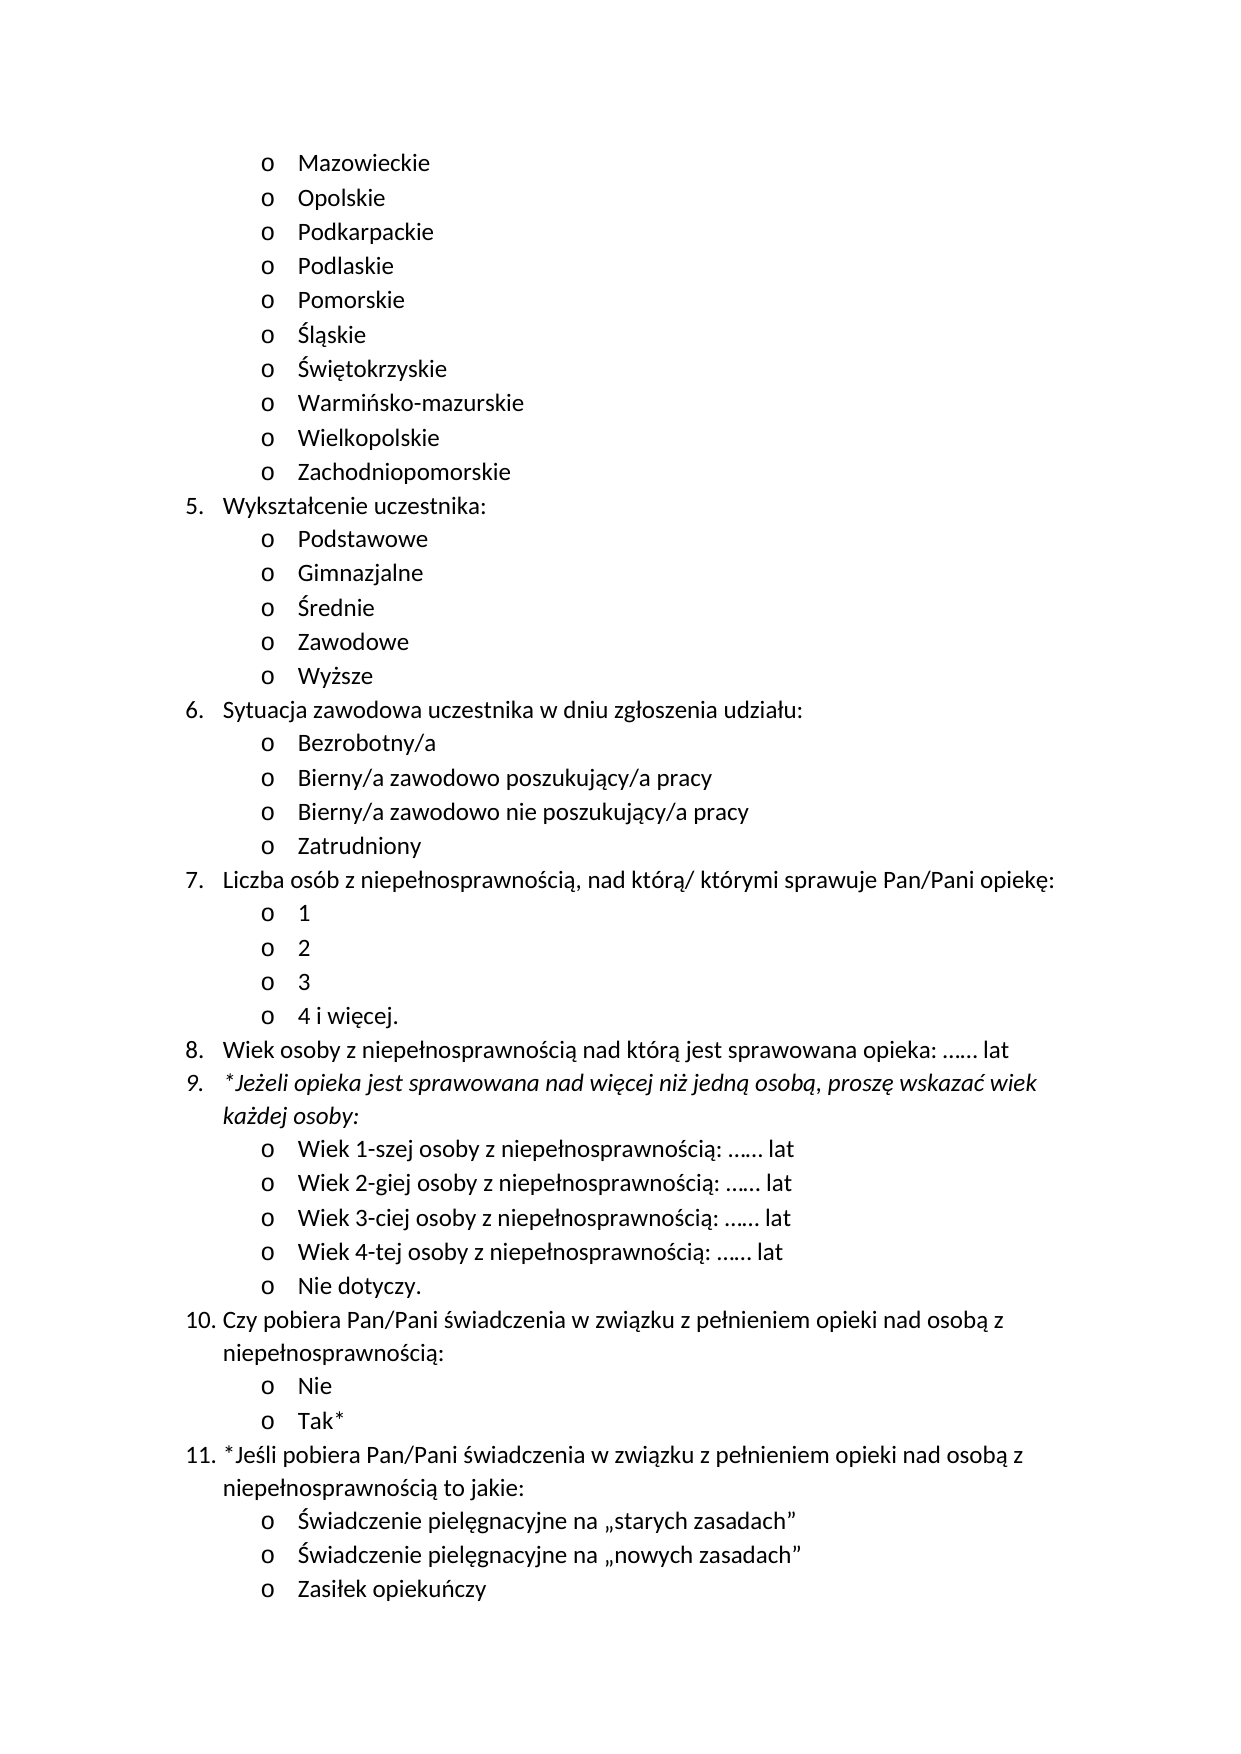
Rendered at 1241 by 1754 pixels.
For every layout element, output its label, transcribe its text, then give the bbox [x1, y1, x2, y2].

list Gimnazjalne [260, 557, 1093, 589]
list Opolskie [260, 182, 1093, 214]
list Czy pobiera Pan/Pani świadczenia w związku z pełnieniem opieki nad osobą z niepełnosprawnością: [185, 1305, 1093, 1368]
list Zatrudniony [260, 830, 1093, 862]
list Wielkopolskie [260, 422, 1093, 453]
list Wiek 4-tej osoby z niepełnosprawnością: …… lat [260, 1236, 1093, 1268]
list Wyższe [260, 660, 1093, 692]
list 3 [260, 966, 1093, 998]
list Wykształcenie uczestnika: [185, 490, 1093, 521]
list 1 [260, 897, 1093, 929]
list Wiek 3-ciej osoby z niepełnosprawnością: …… lat [260, 1202, 1093, 1234]
list Podkarpackie [260, 216, 1093, 248]
list Bierny/a zawodowo poszukujący/a pracy [260, 762, 1093, 793]
list Sytuacja zawodowa uczestnika w dniu zgłoszenia udziału: [185, 694, 1093, 725]
list Wiek 2-giej osoby z niepełnosprawnością: …… lat [260, 1168, 1093, 1199]
list Świadczenie pielęgnacyjne na „nowych zasadach” [260, 1539, 1093, 1571]
list Wiek osoby z niepełnosprawnością nad którą jest sprawowana opieka: …… lat [185, 1034, 1093, 1065]
list Tak* [260, 1405, 1093, 1437]
list Wiek 1-szej osoby z niepełnosprawnością: …… lat [260, 1133, 1093, 1165]
list Nie dotyczy. [260, 1270, 1093, 1302]
list 4 i więcej. [260, 1000, 1093, 1032]
list Zasiłek opiekuńczy [260, 1573, 1093, 1605]
list Świadczenie pielęgnacyjne na „starych zasadach” [260, 1505, 1093, 1537]
list Śląskie [260, 319, 1093, 351]
list Liczba osób z niepełnosprawnością, nad którą/ którymi sprawuje Pan/Pani opiekę: [185, 864, 1093, 895]
list Mazowieckie [260, 148, 1093, 179]
list Zawodowe [260, 626, 1093, 658]
list Podstawowe [260, 523, 1093, 555]
list Podlaskie [260, 250, 1093, 282]
list Świętokrzyskie [260, 353, 1093, 385]
list Zachodniopomorskie [260, 456, 1093, 488]
list *Jeżeli opieka jest sprawowana nad więcej niż jedną osobą, proszę wskazać wiek każdej osoby: [185, 1067, 1093, 1131]
list *Jeśli pobiera Pan/Pani świadczenia w związku z pełnieniem opieki nad osobą z niepełnosprawnością to jakie: [185, 1439, 1093, 1502]
list Bezrobotny/a [260, 727, 1093, 759]
list Warmińsko-mazurskie [260, 387, 1093, 419]
list Pomorskie [260, 285, 1093, 316]
list Nie [260, 1371, 1093, 1402]
list Bierny/a zawodowo nie poszukujący/a pracy [260, 796, 1093, 828]
list 2 [260, 932, 1093, 963]
list Średnie [260, 592, 1093, 623]
